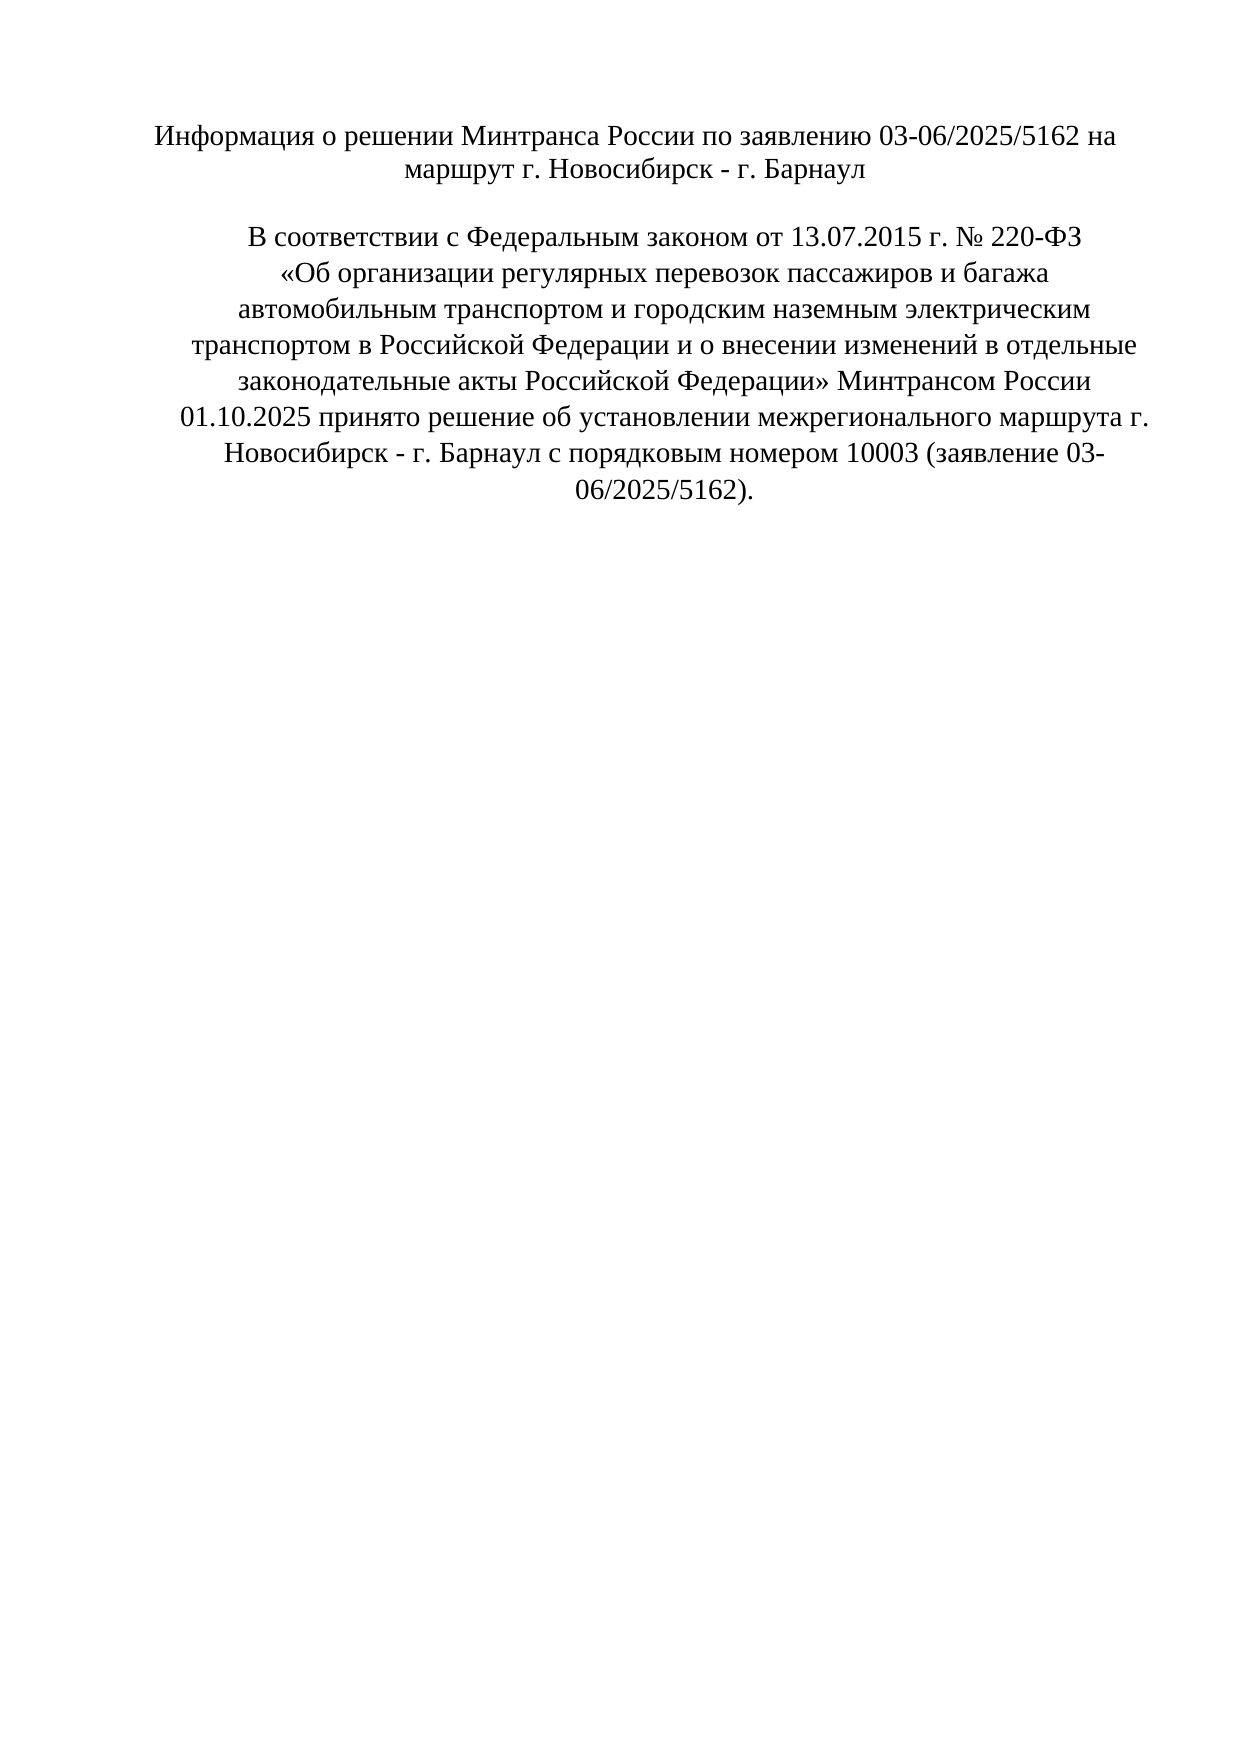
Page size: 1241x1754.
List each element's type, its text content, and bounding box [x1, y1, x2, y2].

text Информация о решении Минтранса России по заявлению 03-06/2025/5162 на маршрут г. Новосибирск - г. Барнаул [118, 118, 1152, 185]
text В соответствии с Федеральным законом от 13.07.2015 г. № 220-ФЗ «Об организации регулярных перевозок пассажиров и багажа автомобильным транспортом и городским наземным электрическим транспортом в Российской Федерации и о внесении изменений в отдельные законодательные акты Российской Федерации» Минтрансом России 01.10.2025 принято решение об установлении межрегионального маршрута г. Новосибирск - г. Барнаул с порядковым номером 10003 (заявление 03-06/2025/5162). [177, 219, 1152, 505]
